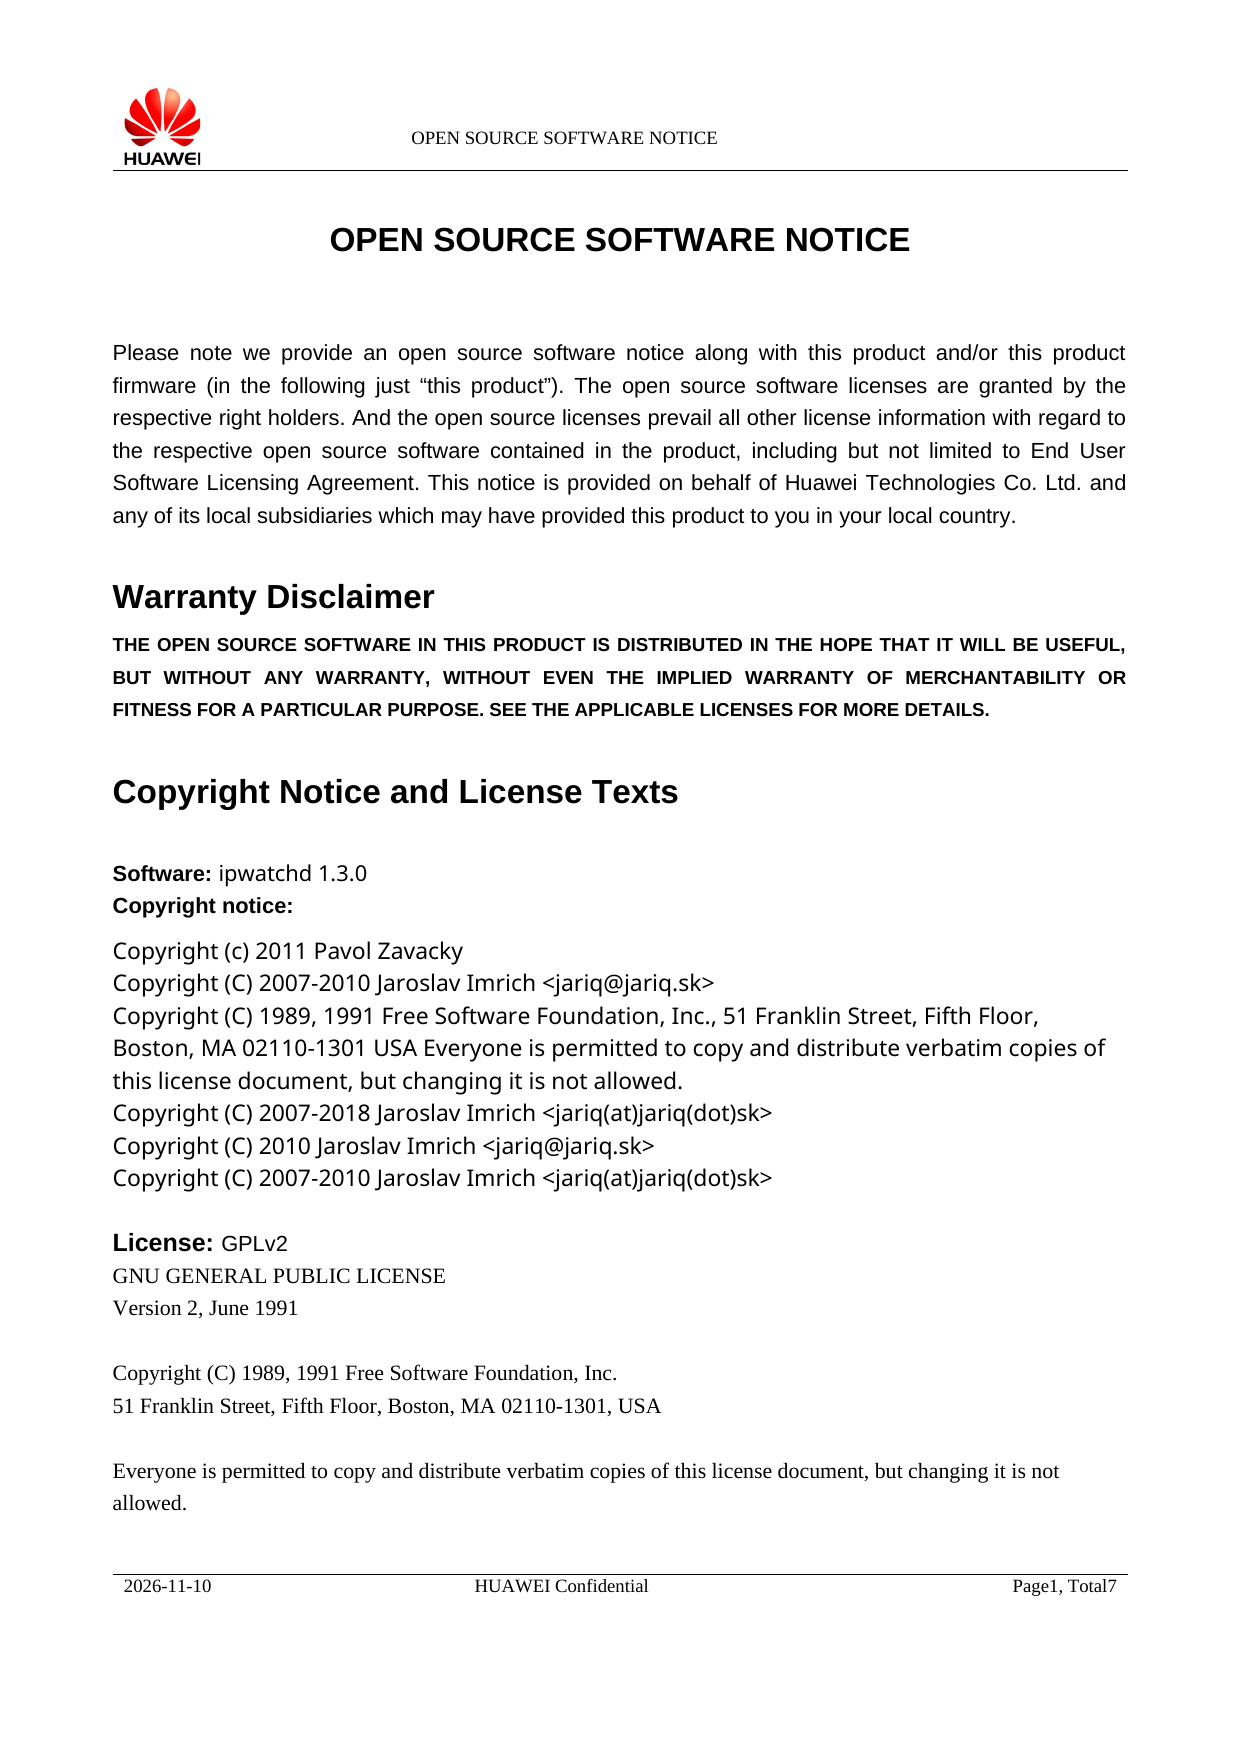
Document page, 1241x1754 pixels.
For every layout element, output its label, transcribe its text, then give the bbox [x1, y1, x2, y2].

text Copyright notice: [112, 889, 1128, 921]
title Software: ipwatchd 1.3.0 [112, 856, 1128, 889]
text License: GPLv2 [112, 1226, 1128, 1259]
text The open source software in this product is distributed in the hope that it will be useful, but WITHOUT ANY WARRANTY, without even the implied warranty of MERCHANTABILITY or FITNESS FOR A PARTICULAR PURPOSE. See the applicable licenses for more details. [112, 629, 1128, 726]
text OPEN SOURCE SOFTWARE NOTICE [112, 206, 1128, 271]
text Copyright (c) 2011 Pavol Zavacky Copyright (C) 2007-2010 Jaroslav Imrich <jariq@jariq.sk> Copyright (C) 1989, 1991 Free Software Foundation, Inc., 51 Franklin Street, Fifth Floor, Boston, MA 02110-1301 USA Everyone is permitted to copy and distribute verbatim copies of this license document, but changing it is not allowed. Copyright (C) 2007-2018 Jaroslav Imrich <jariq(at)jariq(dot)sk> Copyright (C) 2010 Jaroslav Imrich <jariq@jariq.sk> Copyright (C) 2007-2010 Jaroslav Imrich <jariq(at)jariq(dot)sk> [112, 934, 1128, 1226]
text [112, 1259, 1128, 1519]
picture [124, 88, 201, 165]
text Warranty Disclaimer [112, 564, 1128, 629]
text Please note we provide an open source software notice along with this product and/or this product firmware (in the following just “this product”). The open source software licenses are granted by the respective right holders. And the open source licenses prevail all other license information with regard to the respective open source software contained in the product, including but not limited to End User Software Licensing Agreement. This notice is provided on behalf of Huawei Technologies Co. Ltd. and any of its local subsidiaries which may have provided this product to you in your local country. [112, 336, 1128, 531]
text Copyright Notice and License Texts [112, 759, 1128, 824]
